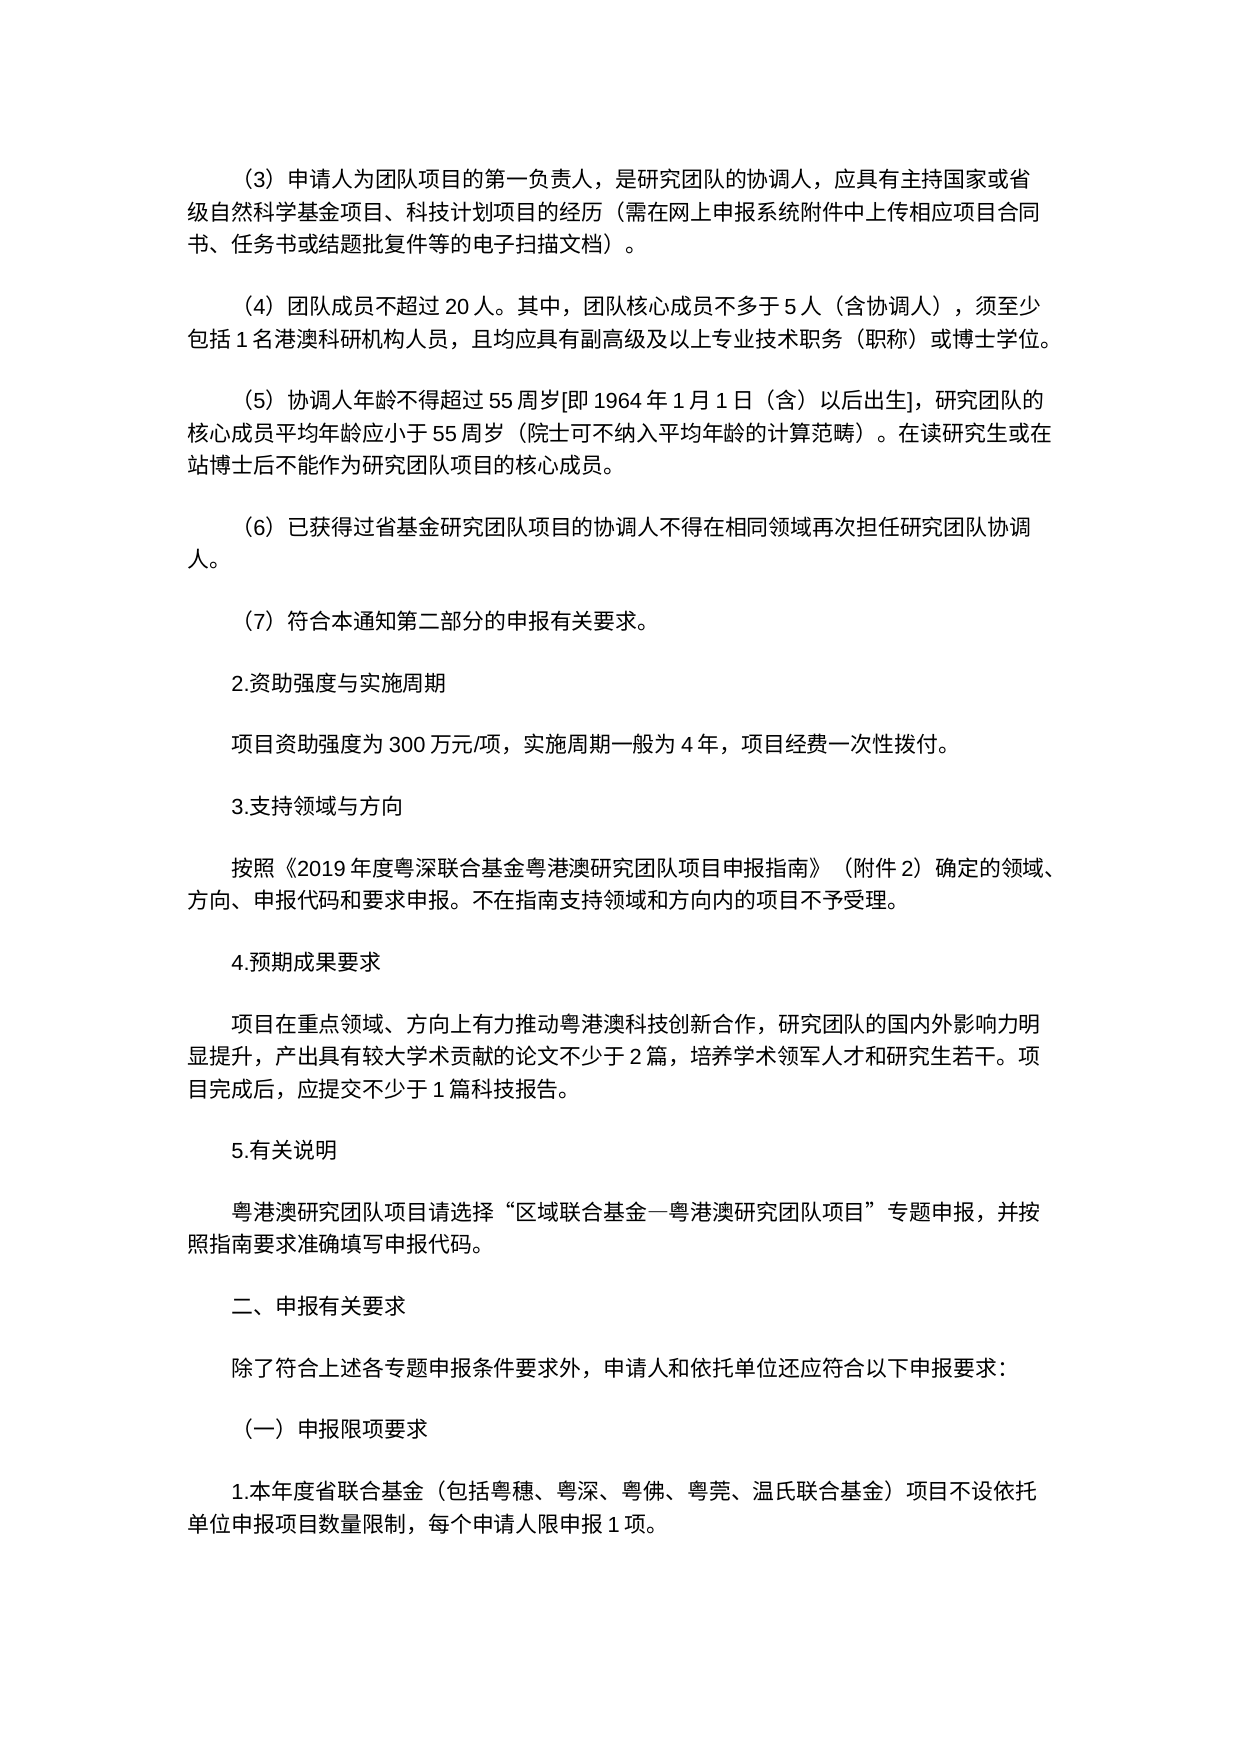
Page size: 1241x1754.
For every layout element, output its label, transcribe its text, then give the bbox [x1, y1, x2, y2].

text 4.预期成果要求 [187, 944, 1053, 977]
text （3）申请人为团队项目的第一负责人，是研究团队的协调人，应具有主持国家或省级自然科学基金项目、科技计划项目的经历（需在网上申报系统附件中上传相应项目合同书、任务书或结题批复件等的电子扫描文档）。 [187, 162, 1053, 259]
text 按照《2019年度粤深联合基金粤港澳研究团队项目申报指南》（附件2）确定的领域、方向、申报代码和要求申报。不在指南支持领域和方向内的项目不予受理。 [187, 850, 1053, 915]
text 项目资助强度为300万元/项，实施周期一般为4年，项目经费一次性拨付。 [187, 727, 1053, 759]
text （4）团队成员不超过20人。其中，团队核心成员不多于5人（含协调人），须至少包括1名港澳科研机构人员，且均应具有副高级及以上专业技术职务（职称）或博士学位。 [187, 289, 1053, 354]
text 3.支持领域与方向 [187, 789, 1053, 821]
text （5）协调人年龄不得超过55周岁[即1964年1月1日（含）以后出生]，研究团队的核心成员平均年龄应小于55周岁（院士可不纳入平均年龄的计算范畴）。在读研究生或在站博士后不能作为研究团队项目的核心成员。 [187, 383, 1053, 480]
text 二、申报有关要求 [187, 1289, 1053, 1321]
text （6）已获得过省基金研究团队项目的协调人不得在相同领域再次担任研究团队协调人。 [187, 509, 1053, 574]
text 1.本年度省联合基金（包括粤穗、粤深、粤佛、粤莞、温氏联合基金）项目不设依托单位申报项目数量限制，每个申请人限申报1项。 [187, 1474, 1053, 1539]
text 5.有关说明 [187, 1133, 1053, 1165]
text 2.资助强度与实施周期 [187, 665, 1053, 698]
text 项目在重点领域、方向上有力推动粤港澳科技创新合作，研究团队的国内外影响力明显提升，产出具有较大学术贡献的论文不少于2篇，培养学术领军人才和研究生若干。项目完成后，应提交不少于1篇科技报告。 [187, 1006, 1053, 1104]
text 粤港澳研究团队项目请选择“区域联合基金—粤港澳研究团队项目”专题申报，并按照指南要求准确填写申报代码。 [187, 1194, 1053, 1259]
text 除了符合上述各专题申报条件要求外，申请人和依托单位还应符合以下申报要求： [187, 1350, 1053, 1383]
text （一）申报限项要求 [187, 1412, 1053, 1444]
text （7）符合本通知第二部分的申报有关要求。 [187, 604, 1053, 636]
